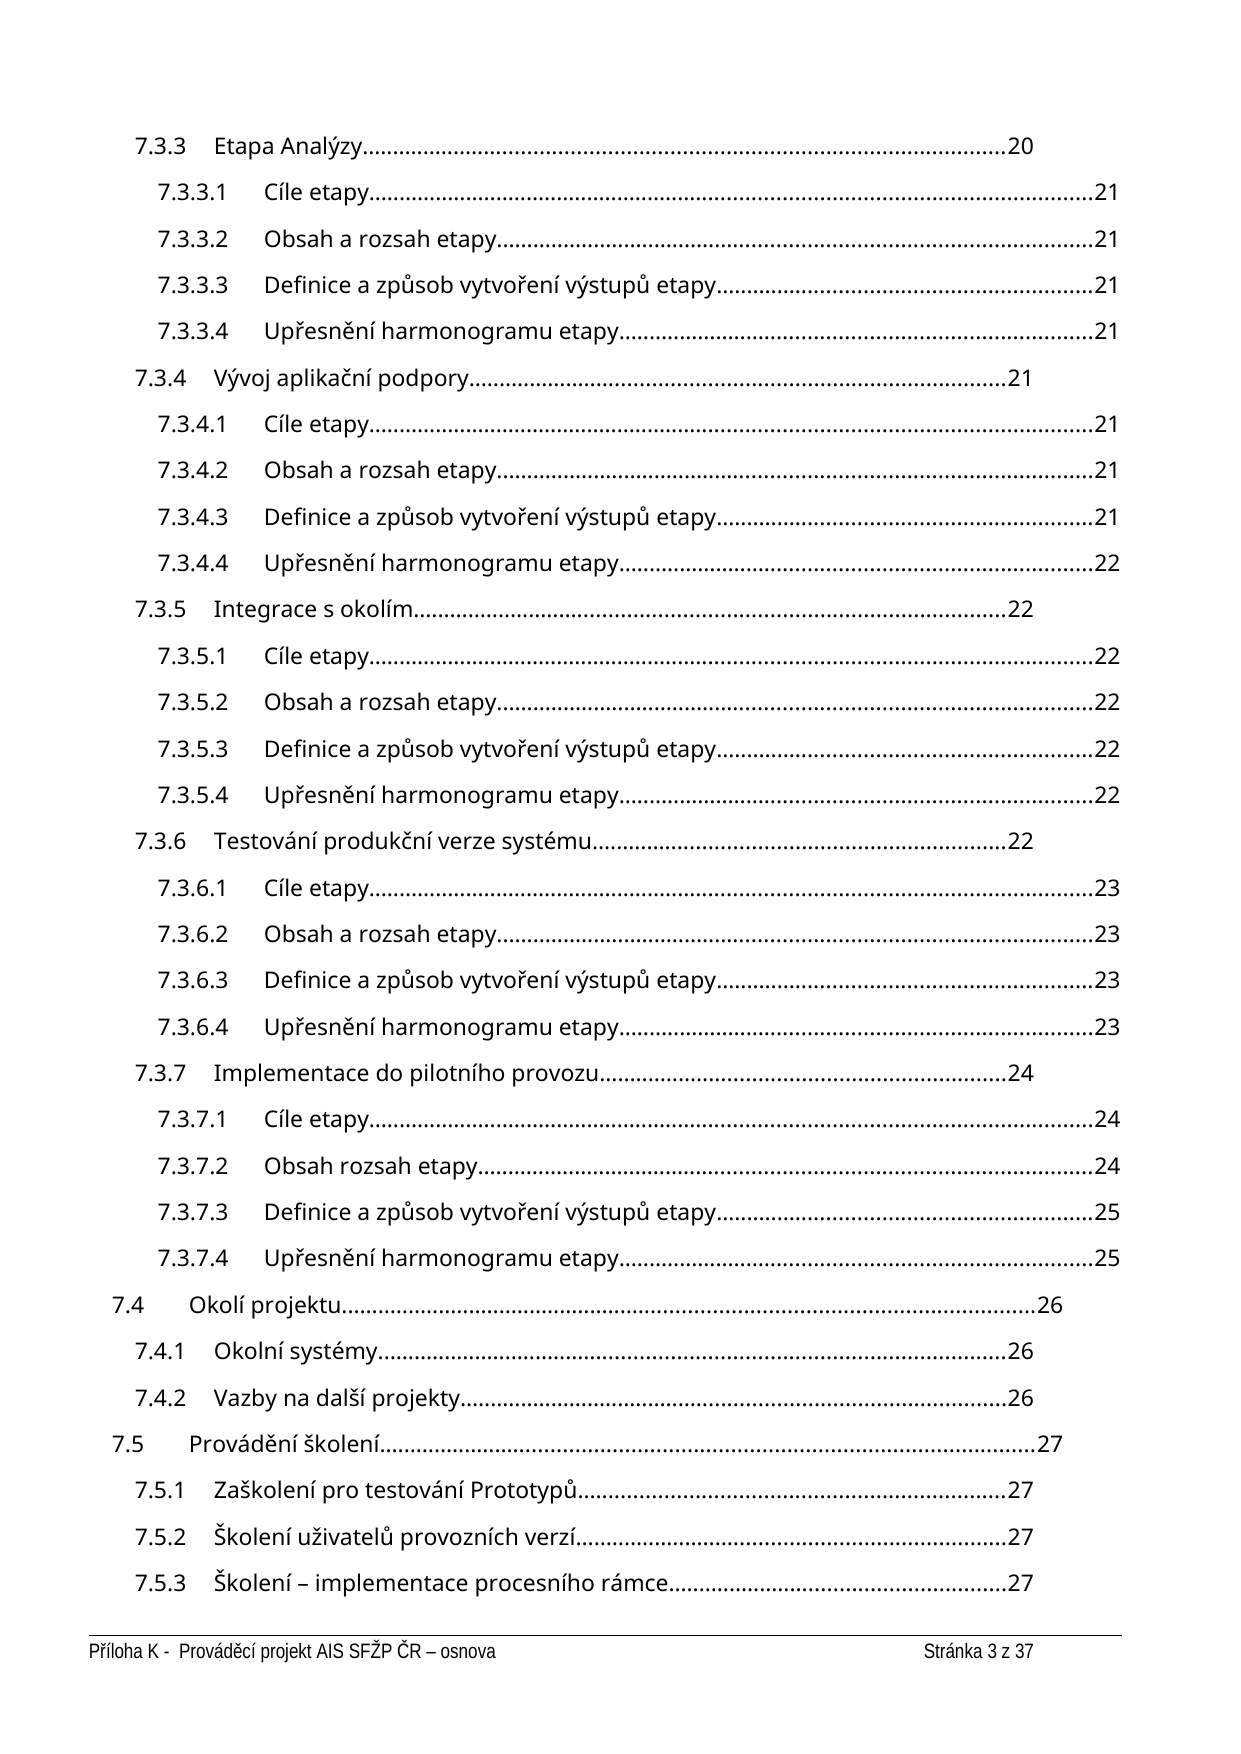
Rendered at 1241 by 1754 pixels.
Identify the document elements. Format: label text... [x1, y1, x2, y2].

text 7.3.5.1 Cíle etapy 22 [157, 640, 1122, 671]
text 7.3.4 Vývoj aplikační podpory 21 [134, 362, 1122, 393]
text 7.3.6.1 Cíle etapy 23 [157, 872, 1122, 903]
text 7.3.6.2 Obsah a rozsah etapy 23 [157, 918, 1122, 949]
text 7.3.4.4 Upřesnění harmonogramu etapy 22 [157, 547, 1122, 578]
text 7.3.7.4 Upřesnění harmonogramu etapy 25 [157, 1242, 1122, 1274]
text 7.5.2 Školení uživatelů provozních verzí 27 [134, 1521, 1122, 1552]
text 7.3.7.3 Definice a způsob vytvoření výstupů etapy 25 [157, 1196, 1122, 1227]
text 7.3.5.4 Upřesnění harmonogramu etapy 22 [157, 779, 1122, 810]
text 7.3.3.3 Definice a způsob vytvoření výstupů etapy 21 [157, 269, 1122, 300]
text 7.3.3.4 Upřesnění harmonogramu etapy 21 [157, 315, 1122, 347]
text 7.3.6.3 Definice a způsob vytvoření výstupů etapy 23 [157, 964, 1122, 996]
text 7.3.4.1 Cíle etapy 21 [157, 408, 1122, 439]
text 7.5.3 Školení – implementace procesního rámce 27 [134, 1567, 1122, 1598]
text 7.3.7.1 Cíle etapy 24 [157, 1103, 1122, 1134]
text 7.3.5 Integrace s okolím 22 [134, 593, 1122, 625]
text 7.3.4.3 Definice a způsob vytvoření výstupů etapy 21 [157, 501, 1122, 532]
text 7.3.6.4 Upřesnění harmonogramu etapy 23 [157, 1011, 1122, 1042]
text 7.3.3.2 Obsah a rozsah etapy 21 [157, 223, 1122, 254]
text 7.3.5.3 Definice a způsob vytvoření výstupů etapy 22 [157, 732, 1122, 764]
text 7.3.6 Testování produkční verze systému 22 [134, 825, 1122, 856]
text 7.3.4.2 Obsah a rozsah etapy 21 [157, 454, 1122, 486]
text 7.4.2 Vazby na další projekty 26 [134, 1381, 1122, 1413]
text 7.3.3 Etapa Analýzy 20 [134, 130, 1122, 161]
text 7.3.7.2 Obsah rozsah etapy 24 [157, 1150, 1122, 1181]
text 7.3.7 Implementace do pilotního provozu 24 [134, 1057, 1122, 1088]
text 7.4.1 Okolní systémy 26 [134, 1335, 1122, 1366]
text 7.3.3.1 Cíle etapy 21 [157, 176, 1122, 207]
text 7.4 Okolí projektu 26 [112, 1289, 1122, 1320]
text 7.3.5.2 Obsah a rozsah etapy 22 [157, 686, 1122, 717]
text 7.5.1 Zaškolení pro testování Prototypů 27 [134, 1474, 1122, 1505]
text 7.5 Provádění školení 27 [112, 1428, 1122, 1459]
